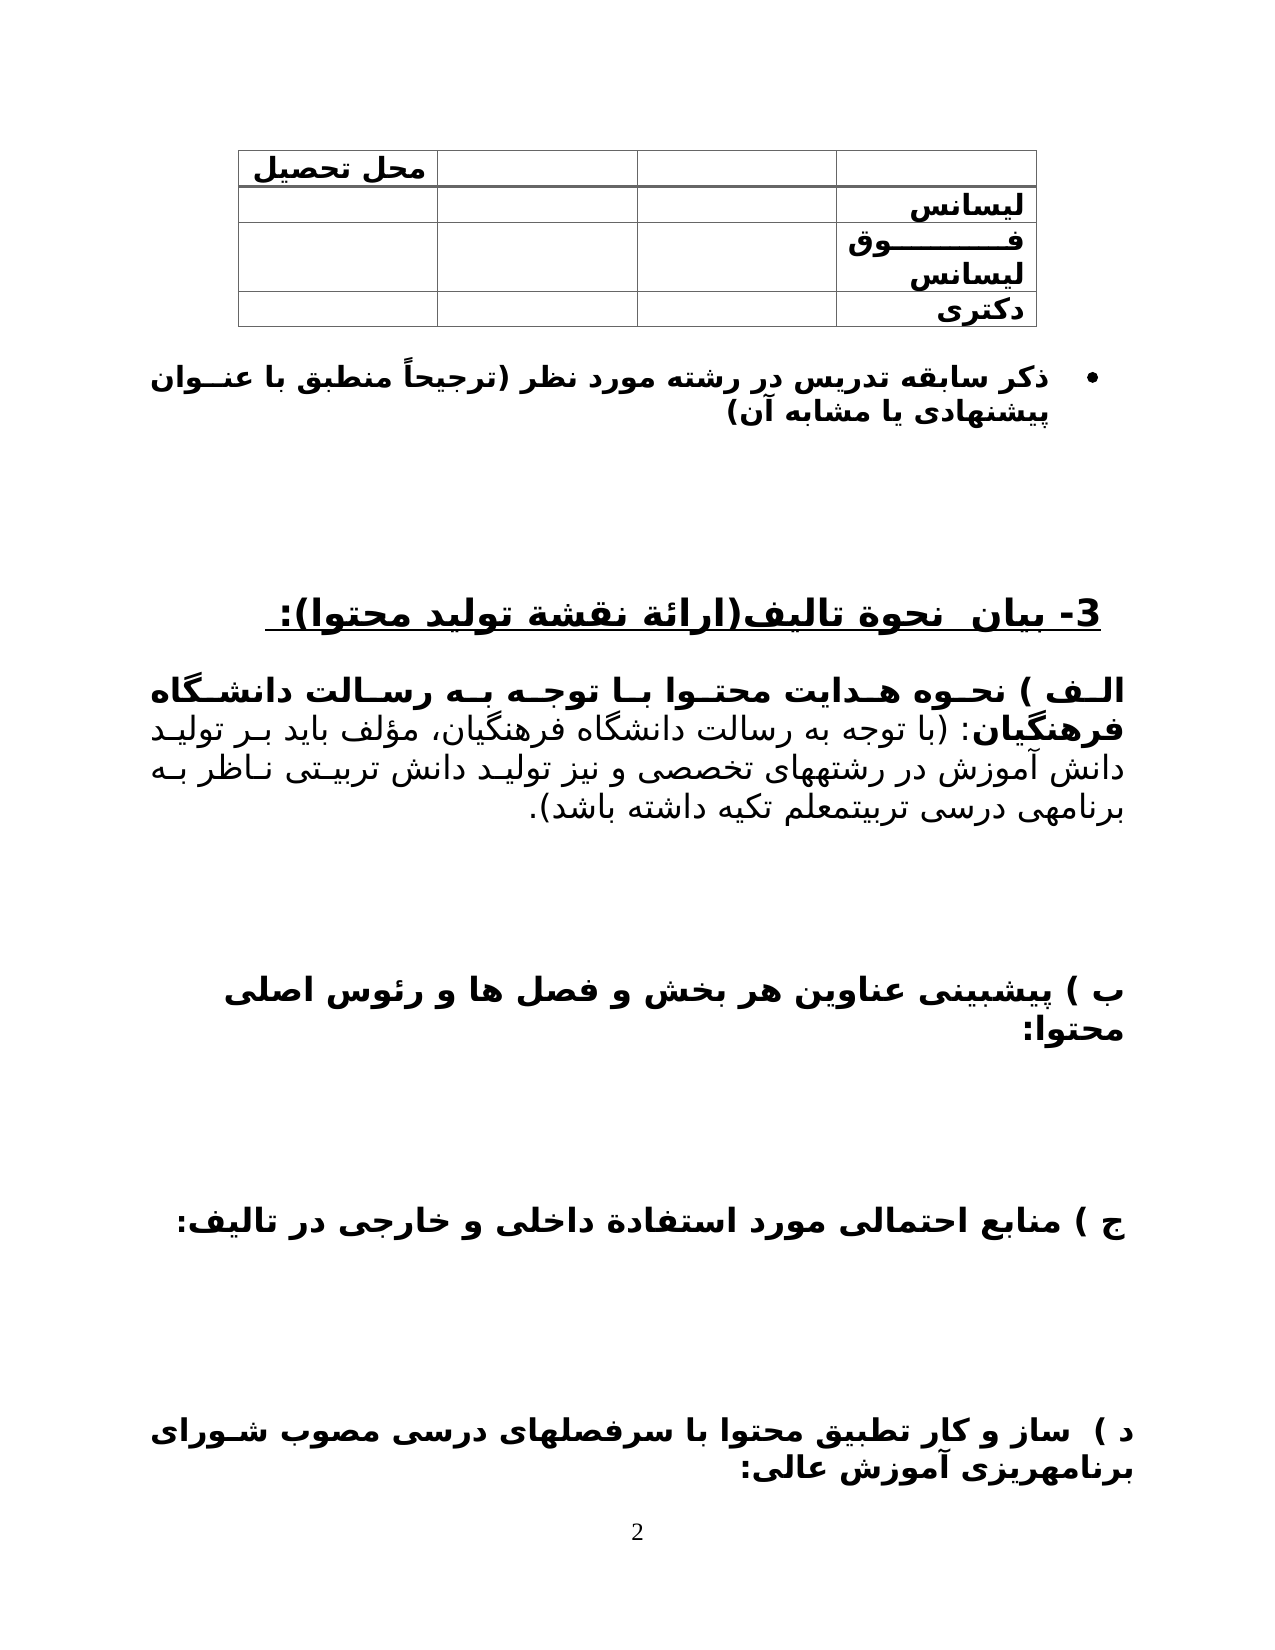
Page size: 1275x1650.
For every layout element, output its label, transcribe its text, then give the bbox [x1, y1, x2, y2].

table_cell [638, 188, 648, 222]
text ب ) پیشبینی عناوین هر بخش و فصل ها و رئوس اصلی محتوا: [150, 970, 1125, 1048]
table_cell [638, 223, 836, 291]
table_cell [426, 188, 437, 222]
table_header سال اخذ [438, 151, 637, 185]
text ج ) منابع احتمالی مورد استفادة داخلی و خارجی در تالیف: [150, 1201, 1125, 1240]
text الف ) نحوه هدایت محتوا با توجه به رسالت دانشگاه فرهنگیان: (با توجه به رسالت دانشگاه فرهنگیان، مؤلف باید بر تولید دانش آموزش در رشتههای تخصصی و نیز تولید دانش تربیتی ناظر به برنامهی درسی تربیتمعلم تکیه داشته باشد). [150, 671, 1125, 826]
table_cell [626, 292, 637, 326]
table_header رشته [638, 151, 836, 185]
table_header مدرک [837, 151, 1036, 185]
table_cell [638, 292, 648, 326]
table_cell [438, 188, 449, 222]
table_cell [626, 188, 637, 222]
list ذکر سابقه تدریس در رشته مورد نظر (ترجیحاً منطبق با عنوان پیشنهادی یا مشابه آن) [150, 361, 1087, 428]
table_cell [239, 223, 437, 291]
text د ) ساز و کار تطبیق محتوا با سرفصلهای درسی مصوب شورای برنامهریزی آموزش عالی: [150, 1413, 1134, 1485]
table_cell [825, 292, 836, 326]
text 3- بيان نحوة تالیف(ارائة نقشة تولید محتوا): [150, 591, 1102, 635]
table_cell [239, 188, 249, 222]
table_cell [239, 292, 249, 326]
table_cell [426, 292, 437, 326]
table_cell [438, 292, 449, 326]
table_cell [825, 188, 836, 222]
table_cell [438, 223, 637, 291]
